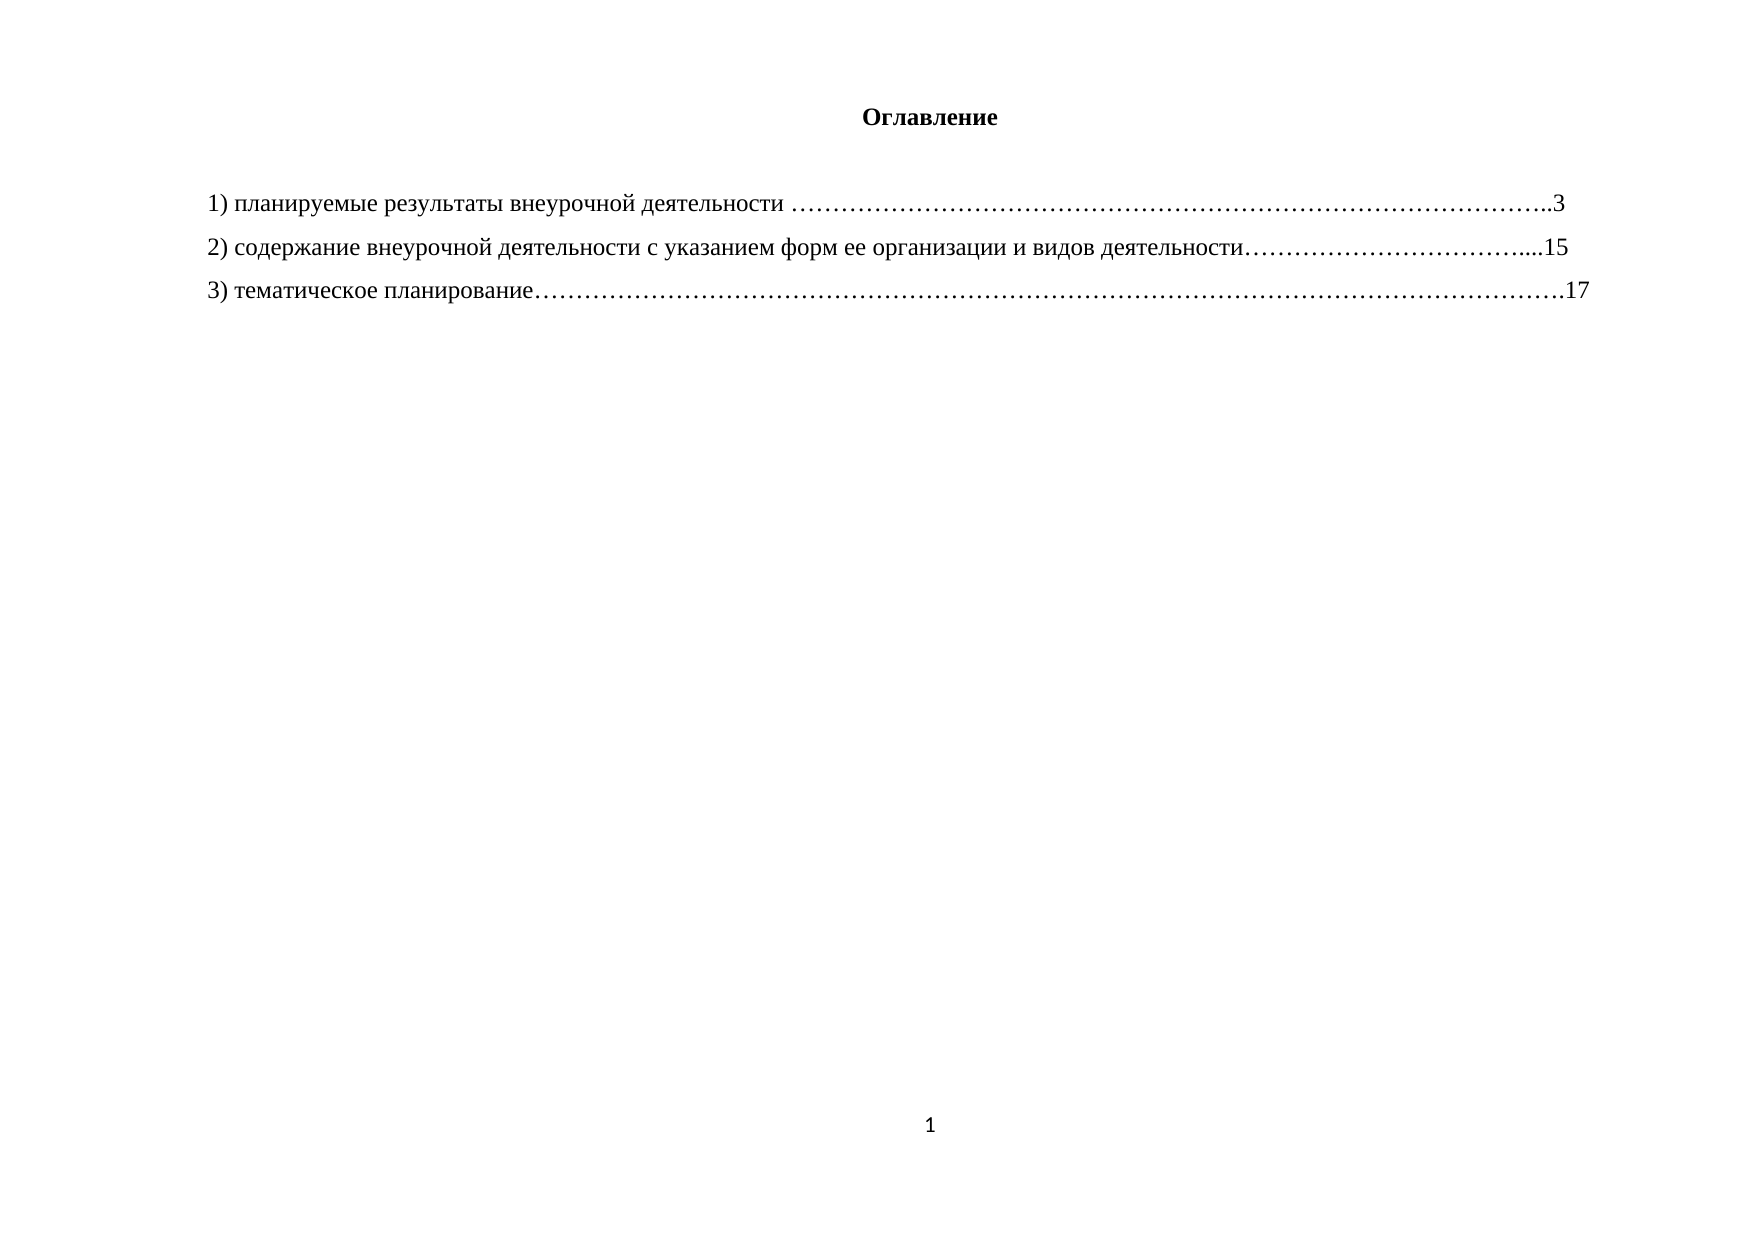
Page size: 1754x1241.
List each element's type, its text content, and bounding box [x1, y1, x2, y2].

text 3) тематическое планирование…………………………………………………………………………………………………………….17 [150, 275, 1709, 303]
text Оглавление [150, 102, 1709, 131]
text 2) содержание внеурочной деятельности с указанием форм ее организации и видов деятельности……………………………....15 [150, 232, 1709, 260]
text 1) планируемые результаты внеурочной деятельности ………………………………………………………………………………..3 [150, 188, 1709, 217]
